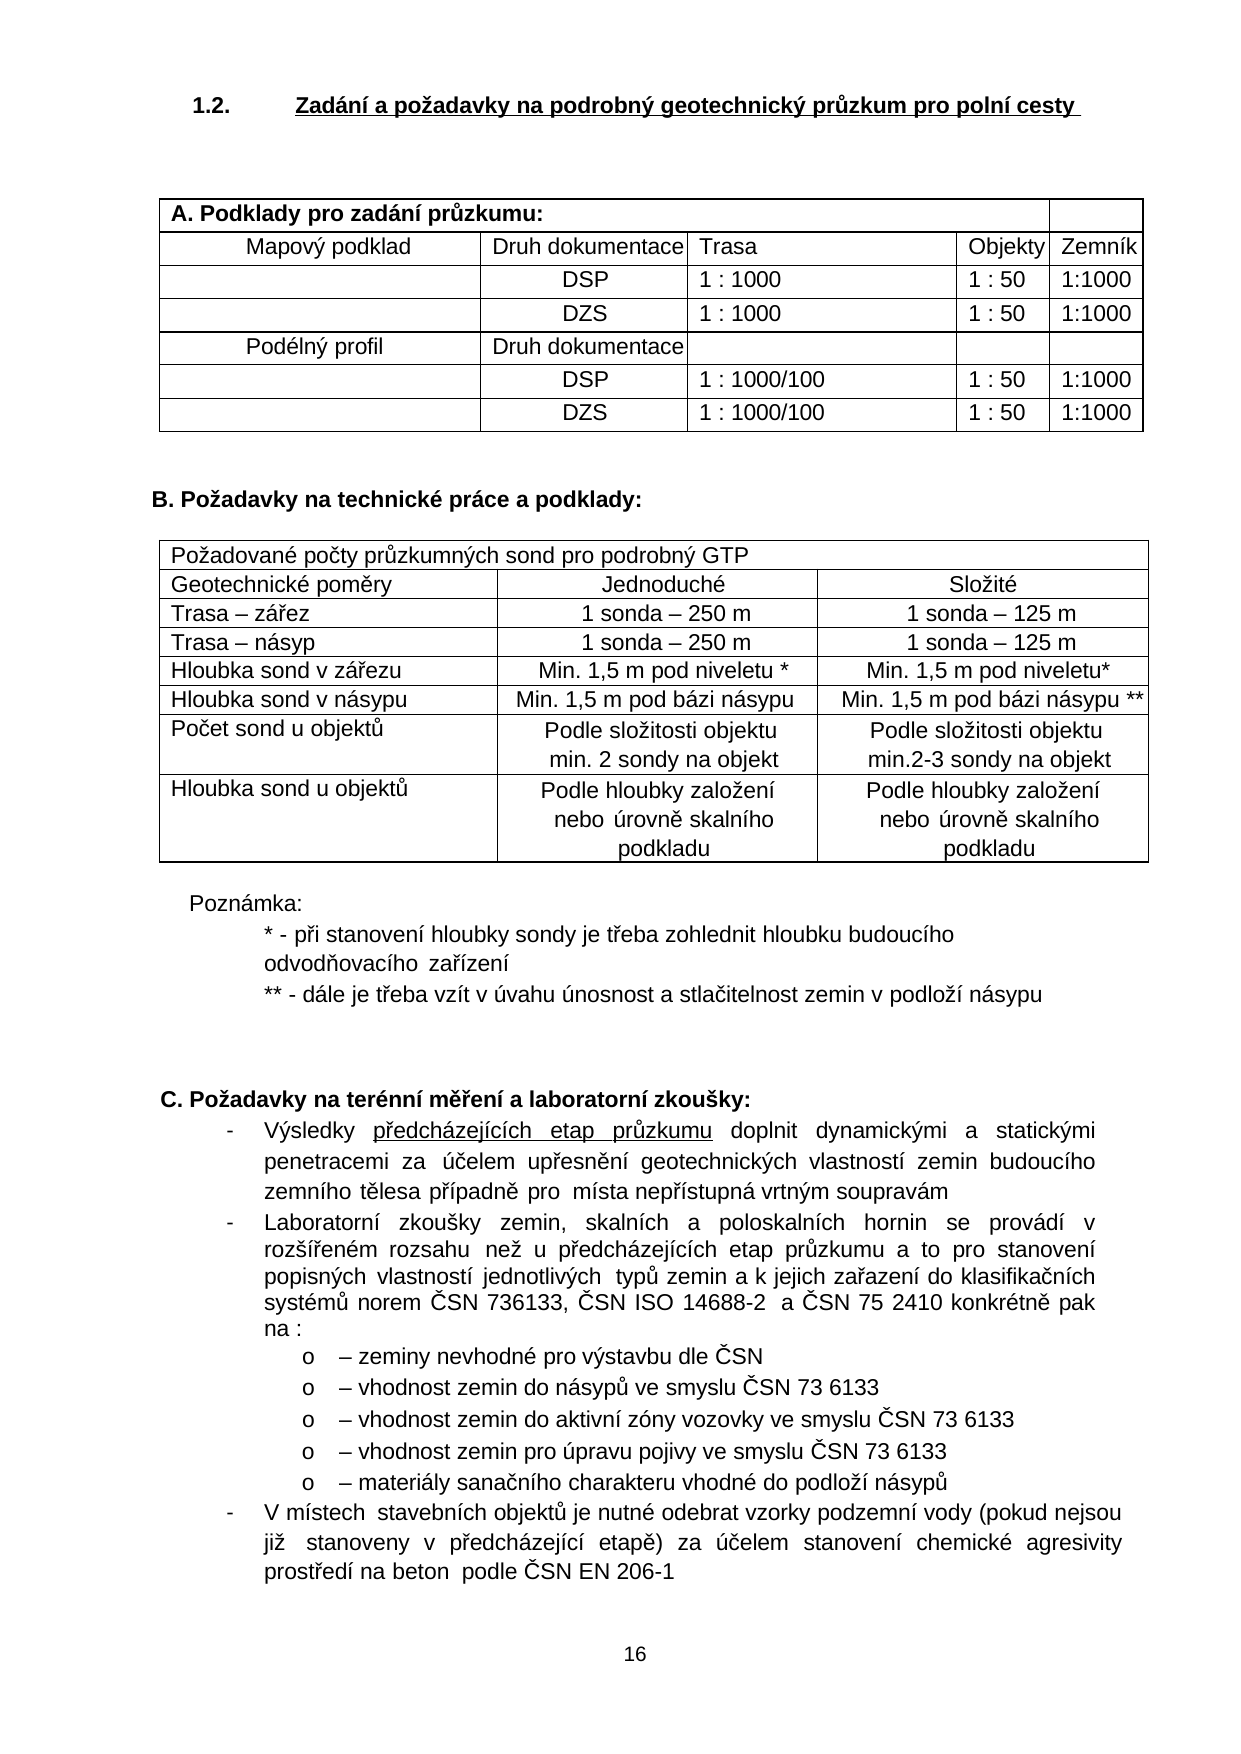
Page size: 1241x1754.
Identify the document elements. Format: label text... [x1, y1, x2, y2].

table_cell Počet sond u objektů [160, 715, 497, 773]
list – vhodnost zemin do aktivní zóny vozovky ve smyslu ČSN 73 6133 [301, 1406, 1122, 1434]
table_cell Mapový podklad [160, 233, 480, 265]
table_cell 1 sonda – 125 m [818, 599, 1148, 627]
table_cell Min. 1,5 m pod niveletu* [818, 657, 1148, 685]
table_cell Objekty [957, 233, 1049, 265]
table_cell Podle hloubky založení nebo úrovně skalního podkladu [498, 775, 817, 861]
table_cell Zemníky [1050, 233, 1142, 265]
list – zeminy nevhodné pro výstavbu dle ČSN [301, 1342, 1122, 1370]
table_cell Min. 1,5 m pod niveletu * [498, 657, 817, 685]
table_cell DZS [481, 299, 687, 331]
table_cell Geotechnické poměry [160, 570, 497, 597]
table_cell [160, 266, 480, 298]
table_cell 1 : 50 [957, 365, 1049, 397]
table_cell Podle hloubky založení nebo úrovně skalního podkladu [818, 775, 1148, 861]
table_cell 1 sonda – 250 m [498, 628, 817, 656]
table_cell 1:1000 [1050, 399, 1142, 431]
table_cell [160, 299, 480, 331]
table_cell 1 : 1000/100 [688, 399, 956, 431]
table_cell Podélný profil [160, 333, 480, 364]
text ** - dále je třeba vzít v úvahu únosnost a stlačitelnost zemin v podloží násypu [264, 981, 1122, 1007]
table_cell 1 sonda – 250 m [498, 599, 817, 627]
table_cell [688, 333, 956, 364]
table_cell [1050, 333, 1142, 364]
table_cell 1 : 1000/100 [688, 365, 956, 397]
table_cell Min. 1,5 m pod bázi násypu ** [818, 686, 1148, 714]
table_cell Hloubka sond u objektů [160, 775, 497, 861]
table_cell Jednoduché [498, 570, 817, 597]
list Laboratorní zkoušky zemin, skalních a poloskalních hornin se provádí v rozšířeném rozsahu než u předcházejících etap průzkumu a to pro stanovení popisných vlastností jednotlivých typů zemin a k jejich zařazení do klasifikačních systémů norem ČSN 736133, ČSN ISO 14688-2 a ČSN 75 2410 konkrétně pak na : [226, 1208, 1096, 1342]
table_cell Trasa – násyp [160, 628, 497, 656]
text * - při stanovení hloubky sondy je třeba zohlednit hloubku budoucího odvodňovacího zařízení [264, 921, 1063, 977]
table_cell DSP [481, 266, 687, 298]
table_header [1050, 200, 1142, 231]
table_header Požadované počty průzkumných sond pro podrobný GTP [160, 541, 1148, 568]
table_cell 1 : 50 [957, 266, 1049, 298]
table_cell 1:1000 [1050, 299, 1142, 331]
table_cell Trasa – zářez [160, 599, 497, 627]
table_cell DZS [481, 399, 687, 431]
table_cell Podle složitosti objektu min.2-3 sondy na objekt [818, 715, 1148, 773]
table_cell Druh dokumentace [481, 333, 687, 364]
table_cell Hloubka sond v zářezu [160, 657, 497, 685]
table_header A. Podklady pro zadání průzkumu: [160, 200, 1049, 231]
list – vhodnost zemin pro úpravu pojivy ve smyslu ČSN 73 6133 [301, 1438, 1122, 1466]
table_cell [957, 333, 1049, 364]
text C. Požadavky na terénní měření a laboratorní zkoušky: [148, 1086, 1122, 1112]
table_cell 1:1000 [1050, 266, 1142, 298]
table_cell Druh dokumentace [481, 233, 687, 265]
table_cell Podle složitosti objektu min. 2 sondy na objekt [498, 715, 817, 773]
table_cell 1 : 1000 [688, 299, 956, 331]
text B. Požadavky na technické práce a podklady: [151, 486, 1122, 512]
table_cell [160, 399, 480, 431]
table_cell DSP [481, 365, 687, 397]
table_cell Složité [818, 570, 1148, 597]
list Zadání a požadavky na podrobný geotechnický průzkum pro polní cesty [192, 92, 1122, 119]
list – vhodnost zemin do násypů ve smyslu ČSN 73 6133 [301, 1374, 1122, 1402]
table_cell Trasa [688, 233, 956, 265]
list Výsledky předcházejících etap průzkumu doplnit dynamickými a statickými penetracemi za účelem upřesnění geotechnických vlastností zemin budoucího zemního tělesa případně pro místa nepřístupná vrtným soupravám [226, 1117, 1096, 1204]
table_cell Min. 1,5 m pod bázi násypu ** [498, 686, 817, 714]
text Poznámka: [189, 889, 1122, 916]
table_cell 1 sonda – 125 m [818, 628, 1148, 656]
table_cell 1 : 1000 [688, 266, 956, 298]
table_cell [160, 365, 480, 397]
table_cell Hloubka sond v násypu [160, 686, 497, 714]
list V místech stavebních objektů je nutné odebrat vzorky podzemní vody (pokud nejsou již stanoveny v předcházející etapě) za účelem stanovení chemické agresivity prostředí na beton podle ČSN EN 206-1 [226, 1497, 1122, 1585]
table_cell 1 : 50 [957, 399, 1049, 431]
table_cell 1:1000 [1050, 365, 1142, 397]
table_cell 1 : 50 [957, 299, 1049, 331]
list – materiály sanačního charakteru vhodné do podloží násypů [301, 1469, 1122, 1497]
